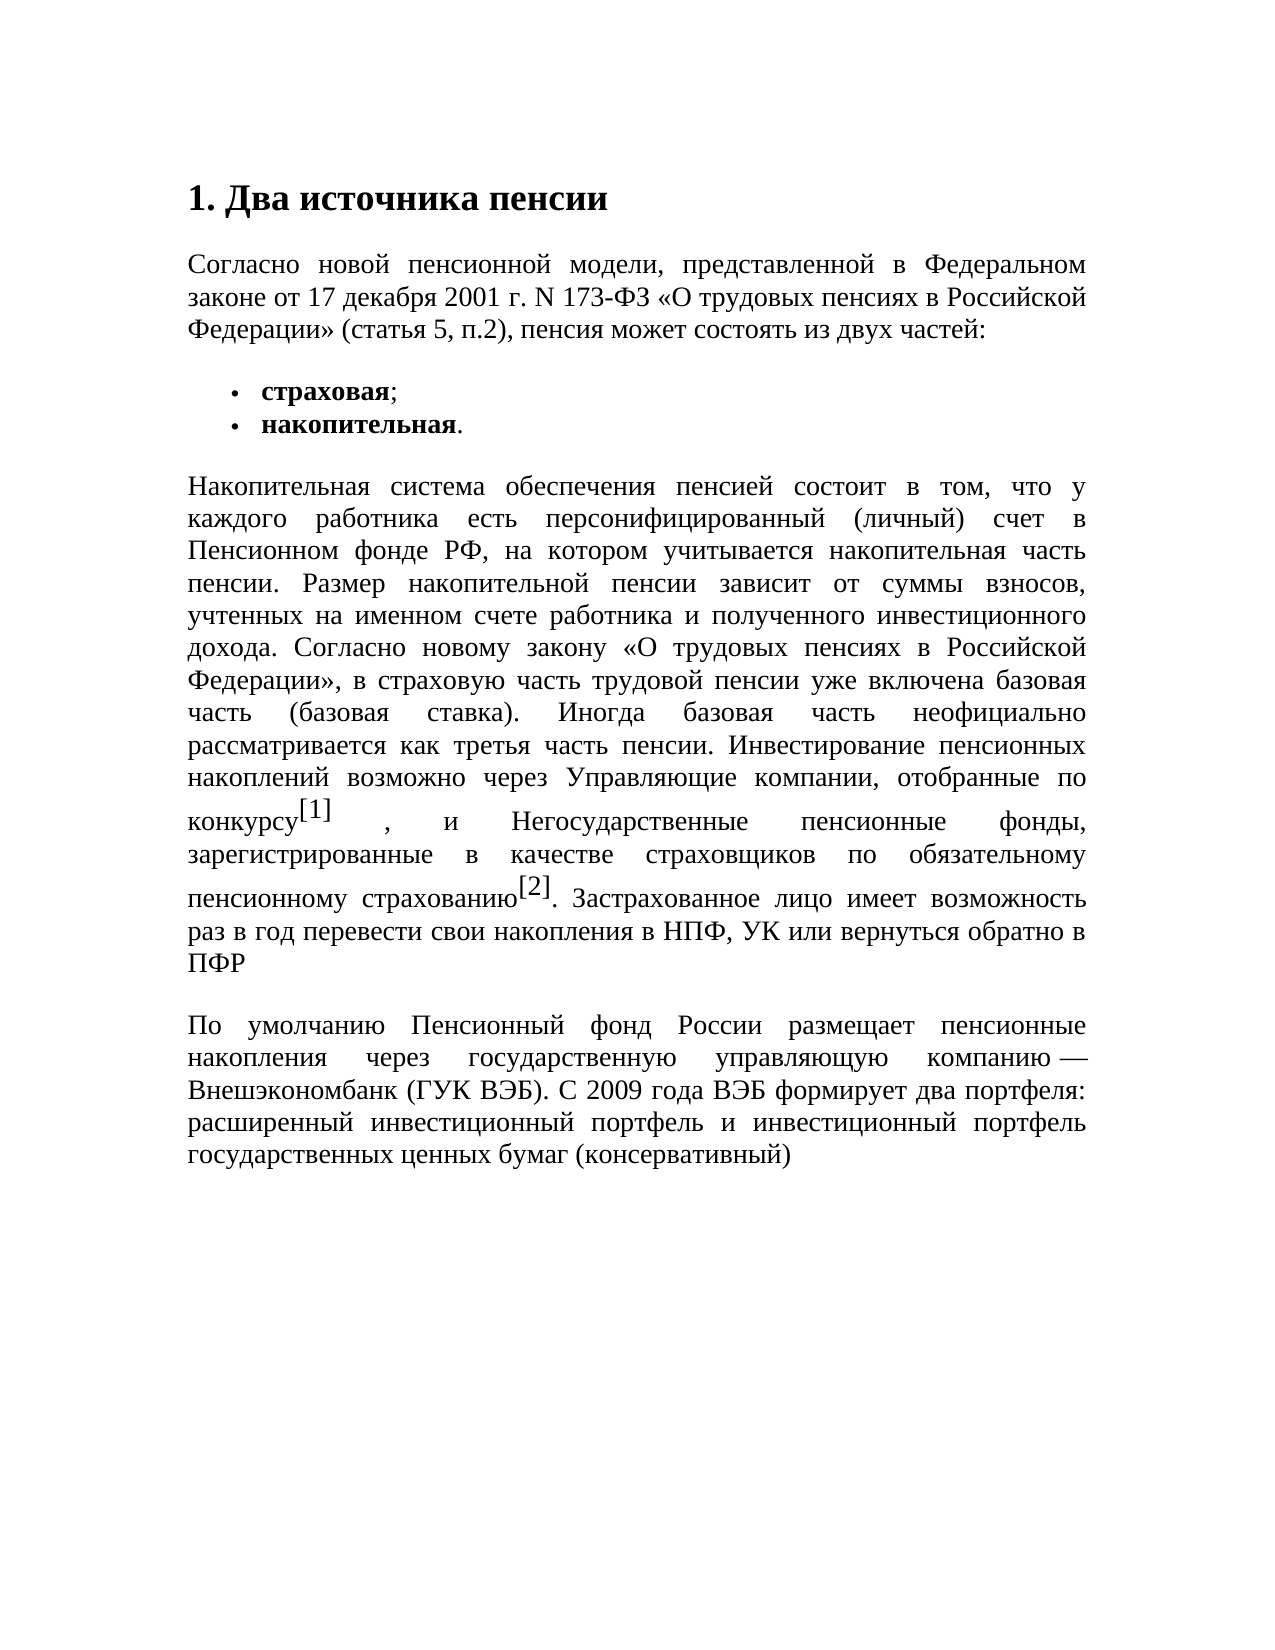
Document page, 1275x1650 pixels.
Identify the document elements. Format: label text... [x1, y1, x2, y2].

text Накопительная система обеспечения пенсией состоит в том, что у каждого работника есть персонифицированный (личный) счет в Пенсионном фонде РФ, на котором учитывается накопительная часть пенсии. Размер накопительной пенсии зависит от суммы взносов, учтенных на именном счете работника и полученного инвестиционного дохода. Согласно новому закону «О трудовых пенсиях в Российской Федерации», в страховую часть трудовой пенсии уже включена базовая часть (базовая ставка). Иногда базовая часть неофициально рассматривается как третья часть пенсии. Инвестирование пенсионных накоплений возможно через Управляющие компании, отобранные по конкурсу[1] , и Негосударственные пенсионные фонды, зарегистрированные в качестве страховщиков по обязательному пенсионному страхованию[2]. Застрахованное лицо имеет возможность раз в год перевести свои накопления в НПФ, УК или вернуться обратно в ПФР [187, 468, 1087, 978]
text Согласно новой пенсионной модели, представленной в Федеральном законе от 17 декабря 2001 г. N 173-ФЗ «О трудовых пенсиях в Российской Федерации» (статья 5, п.2), пенсия может состоять из двух частей: [187, 248, 1087, 345]
text По умолчанию Пенсионный фонд России размещает пенсионные накопления через государственную управляющую компанию — Внешэкономбанк (ГУК ВЭБ). С 2009 года ВЭБ формирует два портфеля: расширенный инвестиционный портфель и инвестиционный портфель государственных ценных бумаг (консервативный) [187, 1008, 1087, 1170]
list 1. Два источника пенсии [187, 175, 1087, 218]
list накопительная. [232, 407, 1087, 439]
list страховая; [232, 374, 1087, 407]
